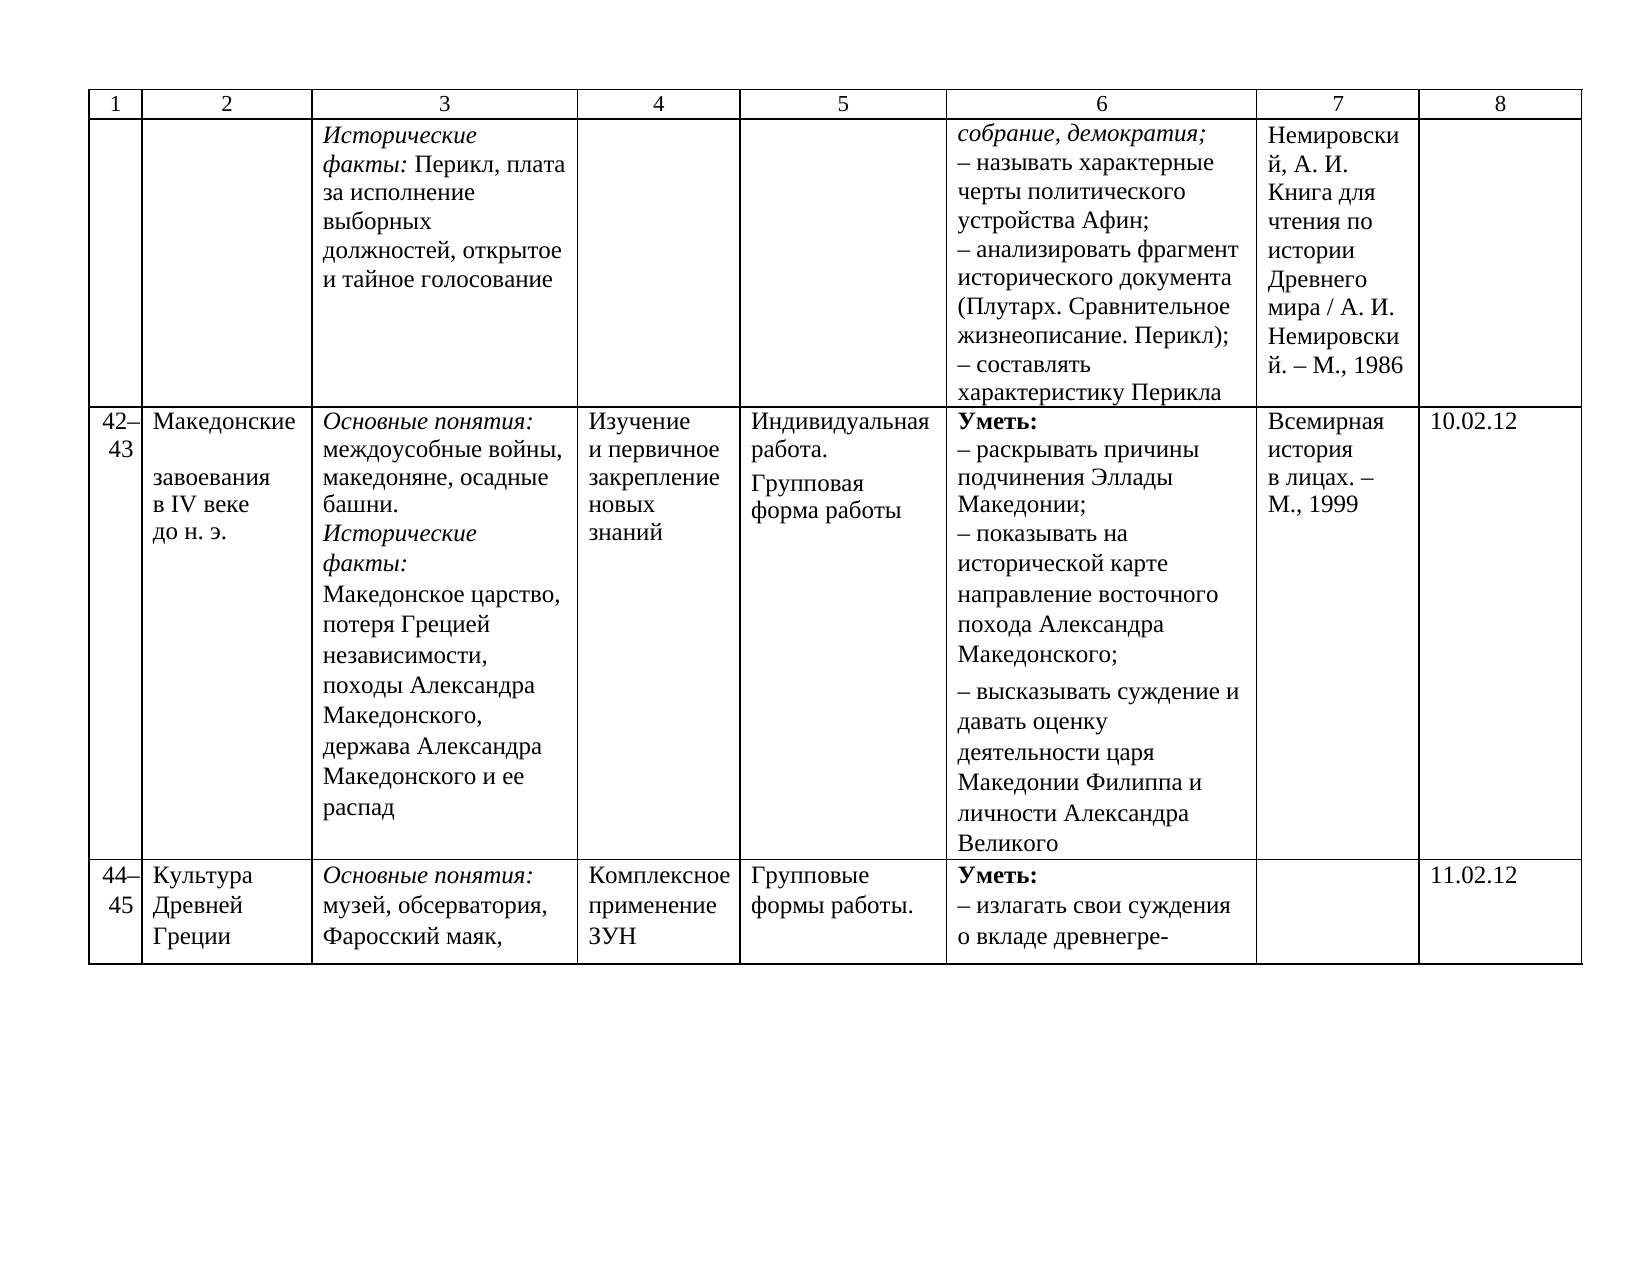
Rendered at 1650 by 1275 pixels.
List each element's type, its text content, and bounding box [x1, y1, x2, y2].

table_cell Уметь: – излагать свои суждения о вкладе древнегре- [947, 860, 1256, 963]
table_cell Уметь: – раскрывать причины подчинения Эллады Македонии; – показывать на исторической карте направление восточного похода Александра Македонского; – высказывать суждение и давать оценку деятельности царя Македонии Филиппа и личности Александра Великого [947, 408, 1256, 859]
table_cell 10.02.12 [1420, 408, 1581, 859]
table_header 7 [1257, 90, 1418, 118]
table_cell Культура Древней Греции [143, 860, 311, 963]
table_cell собрание, демократия; – называть характерные черты политического устройства Афин; – анализировать фрагмент исторического документа (Плутарх. Сравнительное жизнеописание. Перикл); – составлять характеристику Перикла [947, 120, 1256, 406]
table_cell [90, 120, 141, 406]
table_cell [1420, 120, 1581, 406]
table_header 2 [143, 90, 311, 118]
table_cell [1257, 860, 1418, 963]
table_cell Основные понятия: музей, обсерватория, Фаросский маяк, [313, 860, 577, 963]
table_cell Всемирная история в лицах. – М., 1999 [1257, 408, 1418, 859]
table_cell Исторические факты: Перикл, плата за исполнение выборных должностей, открытое и тайное голосование [313, 120, 577, 406]
table_header 5 [741, 90, 946, 118]
table_cell 42–43 [90, 408, 141, 859]
table_header 8 [1420, 90, 1581, 118]
table_cell [143, 120, 311, 406]
table_header 6 [947, 90, 1256, 118]
table_cell Основные понятия: междоусобные войны, македоняне, осадные башни. Исторические факты: Македонское царство, потеря Грецией независимости, походы Александра Македонского, держава Александра Македонского и ее распад [313, 408, 577, 859]
table_cell Немировский, А. И. Книга для чтения по истории Древнего мира / А. И. Немировский. – М., 1986 [1257, 120, 1418, 406]
table_cell Македонские завоевания в IV веке до н. э. [143, 408, 311, 859]
table_cell 44–45 [90, 860, 141, 963]
table_cell Индивидуальная работа. Групповая форма работы [741, 408, 946, 859]
table_cell [578, 120, 739, 406]
table_cell Изучение и первичное закрепление новых знаний [578, 408, 739, 859]
table_header 1 [90, 90, 141, 118]
table_header 3 [313, 90, 577, 118]
table_header 4 [578, 90, 739, 118]
table_cell Групповые формы работы. [741, 860, 946, 963]
table_cell Комплексное применение ЗУН [578, 860, 739, 963]
table_cell 11.02.12 [1420, 860, 1581, 963]
table_cell [741, 120, 946, 406]
